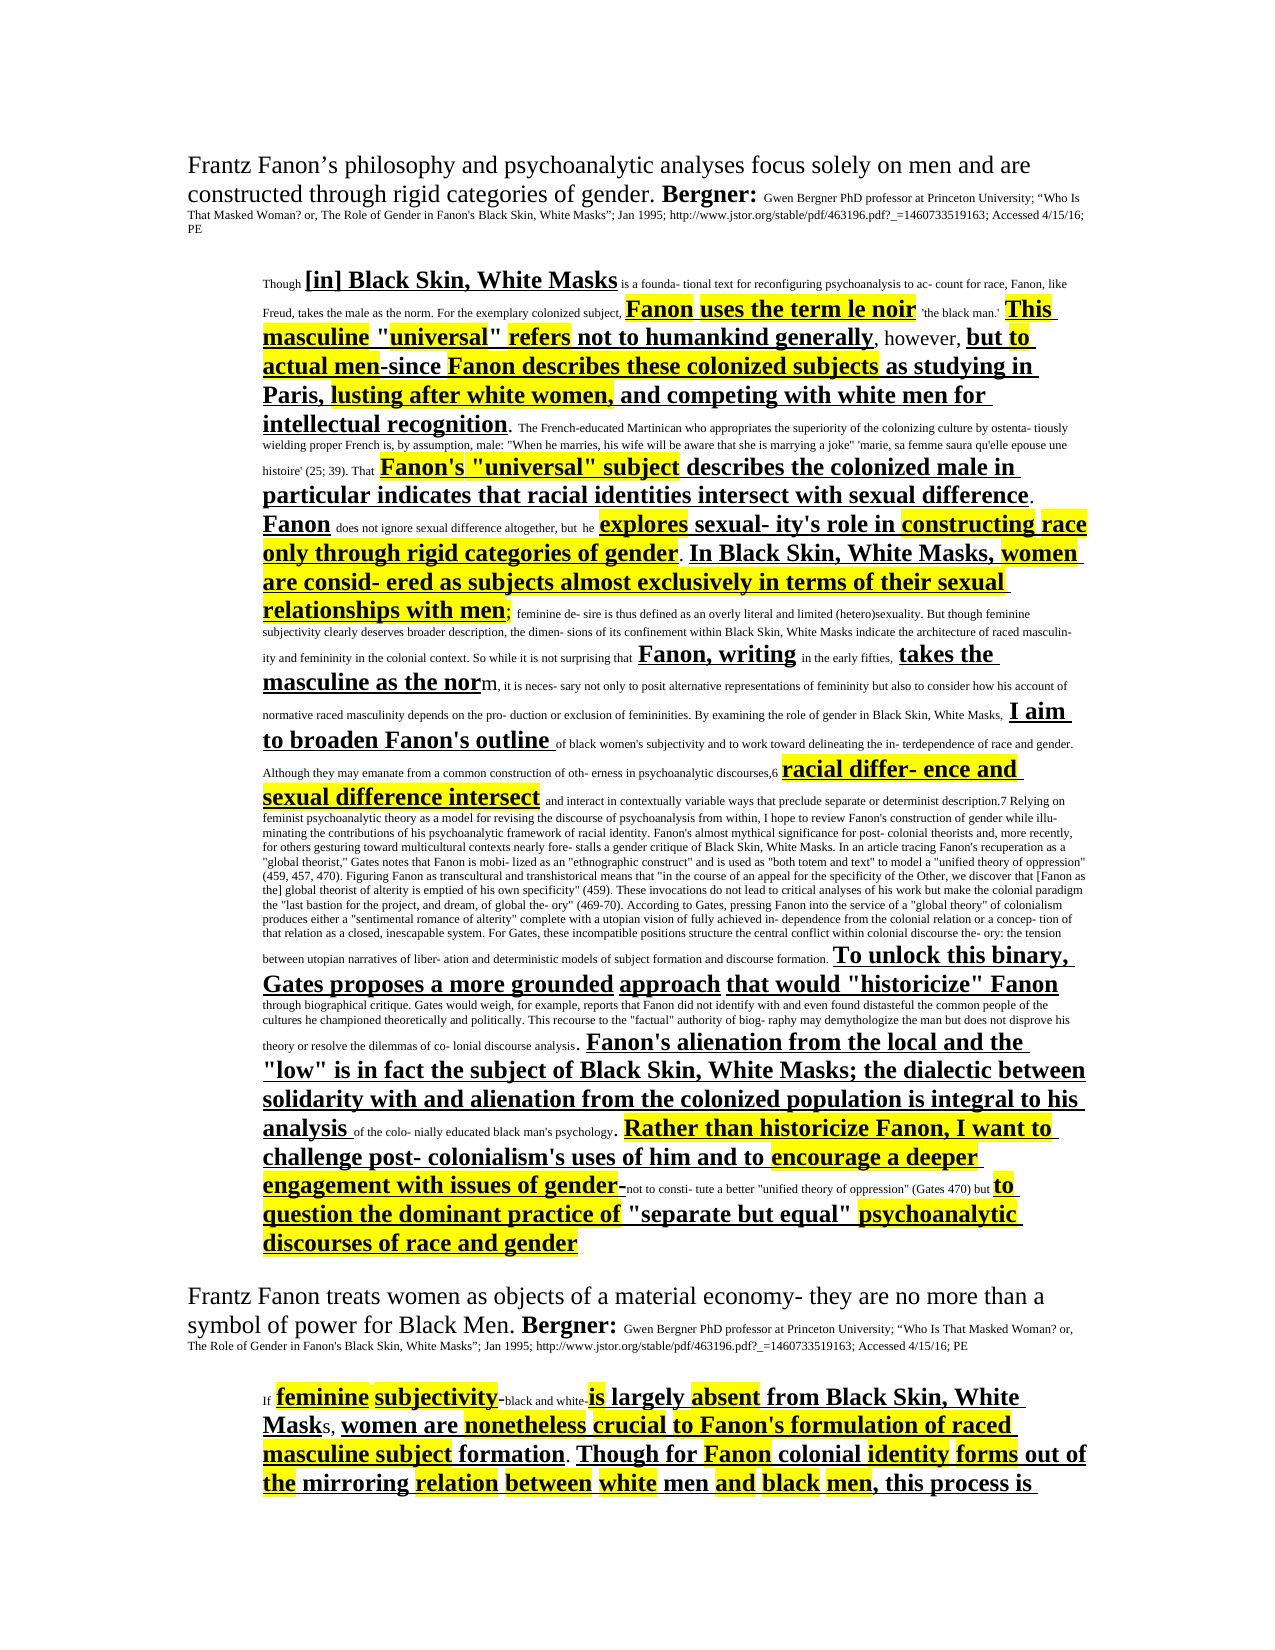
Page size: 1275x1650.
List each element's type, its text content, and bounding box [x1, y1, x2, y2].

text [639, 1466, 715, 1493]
text Though [in] Black Skin, White Masks is a founda- tional text for reconfiguring psychoanalysis to ac- count for race, Fanon, like Freud, takes the male as the norm. For the exemplary colonized subject, Fanon uses the term le noir 'the black man.' This masculine "universal" refers not to humankind generally, however, but to actual men-since Fanon describes these colonized subjects as studying in Paris, lusting after white women, and competing with white men for intellectual recognition. The French-educated Martinican who appropriates the superiority of the colonizing culture by ostenta- tiously wielding proper French is, by assumption, male: "When he marries, his wife will be aware that she is marrying a joke" 'marie, sa femme saura qu'elle epouse une histoire' (25; 39). That Fanon's "universal" subject describes the colonized male in particular indicates that racial identities intersect with sexual difference. Fanon does not ignore sexual difference altogether, but he explores sexual- ity's role in constructing race only through rigid categories of gender. In Black Skin, White Masks, women are consid- ered as subjects almost exclusively in terms of their sexual relationships with men; feminine de- sire is thus defined as an overly literal and limited (hetero)sexuality. But though feminine subjectivity clearly deserves broader description, the dimen- sions of its confinement within Black Skin, White Masks indicate the architecture of raced masculin- ity and femininity in the colonial context. So while it is not surprising that Fanon, writing in the early fifties, takes the masculine as the norm, it is neces- sary not only to posit alternative representations of femininity but also to consider how his account of normative raced masculinity depends on the pro- duction or exclusion of femininities. By examining the role of gender in Black Skin, White Masks, I aim to broaden Fanon's outline of black women's subjectivity and to work toward delineating the in- terdependence of race and gender. Although they may emanate from a common construction of oth- erness in psychoanalytic discourses,6 racial differ- ence and sexual difference intersect and interact in contextually variable ways that preclude separate or determinist description.7 Relying on feminist psychoanalytic theory as a model for revising the discourse of psychoanalysis from within, I hope to review Fanon's construction of gender while illu- minating the contributions of his psychoanalytic framework of racial identity. Fanon's almost mythical significance for post- colonial theorists and, more recently, for others gesturing toward multicultural contexts nearly fore- stalls a gender critique of Black Skin, White Masks. In an article tracing Fanon's recuperation as a "global theorist," Gates notes that Fanon is mobi- lized as an "ethnographic construct" and is used as "both totem and text" to model a "unified theory of oppression" (459, 457, 470). Figuring Fanon as transcultural and transhistorical means that "in the course of an appeal for the specificity of the Other, we discover that [Fanon as the] global theorist of alterity is emptied of his own specificity" (459). These invocations do not lead to critical analyses of his work but make the colonial paradigm the "last bastion for the project, and dream, of global the- ory" (469-70). According to Gates, pressing Fanon into the service of a "global theory" of colonialism produces either a "sentimental romance of alterity" complete with a utopian vision of fully achieved in- dependence from the colonial relation or a concep- tion of that relation as a closed, inescapable system. For Gates, these incompatible positions structure the central conflict within colonial discourse the- ory: the tension between utopian narratives of liber- ation and deterministic models of subject formation and discourse formation. To unlock this binary, Gates proposes a more grounded approach that would "historicize" Fanon through biographical critique. Gates would weigh, for example, reports that Fanon did not identify with and even found distasteful the common people of the cultures he championed theoretically and politically. This recourse to the "factual" authority of biog- raphy may demythologize the man but does not disprove his theory or resolve the dilemmas of co- lonial discourse analysis. Fanon's alienation from the local and the "low" is in fact the subject of Black Skin, White Masks; the dialectic between solidarity with and alienation from the colonized population is integral to his analysis of the colo- nially educated black man's psychology. Rather than historicize Fanon, I want to challenge post- colonialism's uses of him and to encourage a deeper engagement with issues of gender-not to consti- tute a better "unified theory of oppression" (Gates 470) but to question the dominant practice of "separate but equal" psychoanalytic discourses of race and gender [262, 538, 1087, 1257]
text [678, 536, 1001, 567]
text Frantz Fanon treats women as objects of a material economy- they are no more than a symbol of power for Black Men. Bergner: Gwen Bergner PhD professor at Princeton University; “Who Is That Masked Woman? or, The Role of Gender in Fanon's Black Skin, White Masks”; Jan 1995; http://www.jstor.org/stable/pdf/463196.pdf?_=1460733519163; Accessed 4/15/16; PE [187, 1281, 1087, 1353]
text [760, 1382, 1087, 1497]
text Frantz Fanon’s philosophy and psychoanalytic analyses focus solely on men and are constructed through rigid categories of gender. Bergner: Gwen Bergner PhD professor at Princeton University; “Who Is That Masked Woman? or, The Role of Gender in Fanon's Black Skin, White Masks”; Jan 1995; http://www.jstor.org/stable/pdf/463196.pdf?_=1460733519163; Accessed 4/15/16; PE [187, 150, 1087, 236]
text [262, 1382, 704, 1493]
